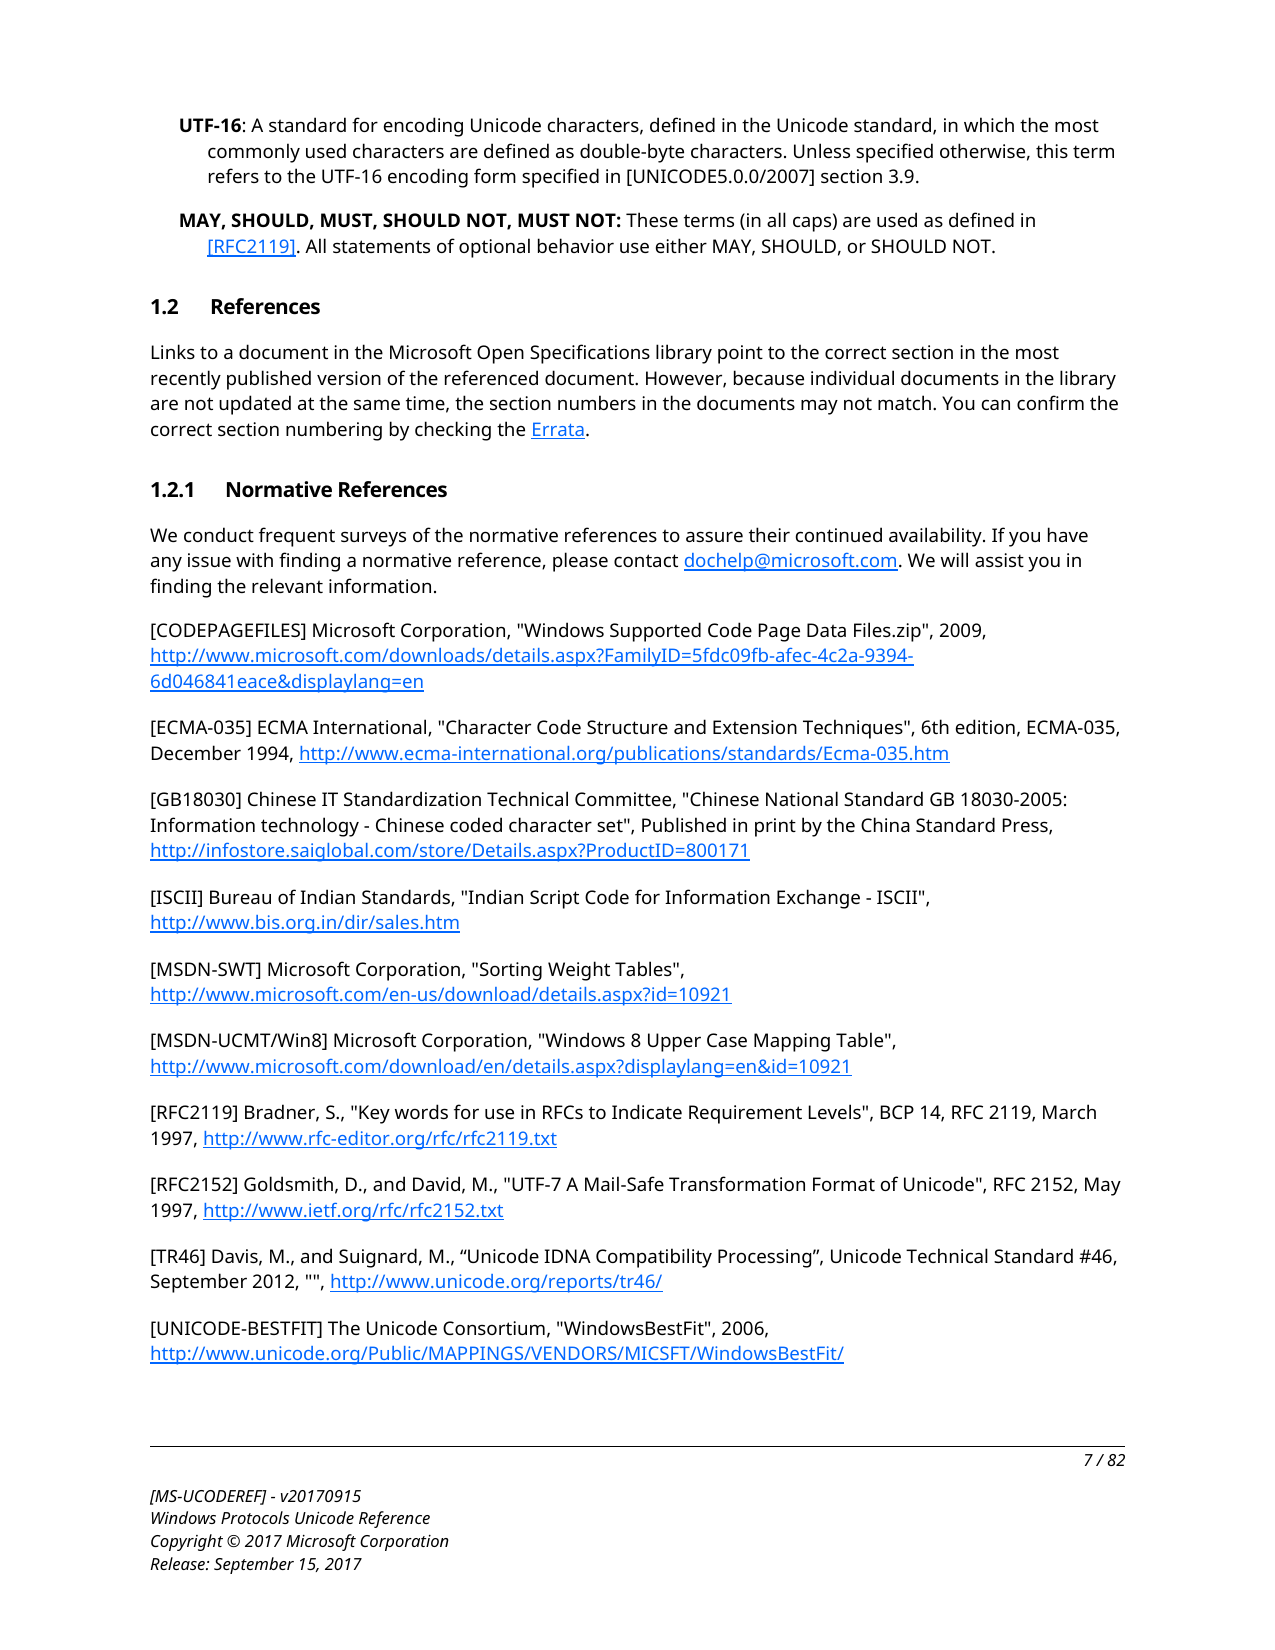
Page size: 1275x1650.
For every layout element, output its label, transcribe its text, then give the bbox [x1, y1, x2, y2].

text [MSDN-UCMT/Win8] Microsoft Corporation, "Windows 8 Upper Case Mapping Table", http://www.microsoft.com/download/en/details.aspx?displaylang=en&id=10921 [150, 1028, 1125, 1079]
text [ISCII] Bureau of Indian Standards, "Indian Script Code for Information Exchange - ISCII", http://www.bis.org.in/dir/sales.htm [150, 884, 1125, 935]
text [GB18030] Chinese IT Standardization Technical Committee, "Chinese National Standard GB 18030-2005: Information technology - Chinese coded character set", Published in print by the China Standard Press, http://infostore.saiglobal.com/store/Details.aspx?ProductID=800171 [150, 787, 1125, 863]
text [MSDN-SWT] Microsoft Corporation, "Sorting Weight Tables", http://www.microsoft.com/en-us/download/details.aspx?id=10921 [150, 956, 1125, 1007]
subtitle References [150, 292, 1125, 321]
text UTF-16: A standard for encoding Unicode characters, defined in the Unicode standard, in which the most commonly used characters are defined as double-byte characters. Unless specified otherwise, this term refers to the UTF-16 encoding form specified in [UNICODE5.0.0/2007] section 3.9. [178, 112, 1125, 189]
text [UNICODE-BESTFIT] The Unicode Consortium, "WindowsBestFit", 2006, http://www.unicode.org/Public/MAPPINGS/VENDORS/MICSFT/WindowsBestFit/ [150, 1315, 1125, 1366]
text [TR46] Davis, M., and Suignard, M., “Unicode IDNA Compatibility Processing”, Unicode Technical Standard #46, September 2012, "", http://www.unicode.org/reports/tr46/ [150, 1243, 1125, 1294]
text Links to a document in the Microsoft Open Specifications library point to the correct section in the most recently published version of the referenced document. However, because individual documents in the library are not updated at the same time, the section numbers in the documents may not match. You can confirm the correct section numbering by checking the Errata. [150, 339, 1125, 441]
text [RFC2152] Goldsmith, D., and David, M., "UTF-7 A Mail-Safe Transformation Format of Unicode", RFC 2152, May 1997, http://www.ietf.org/rfc/rfc2152.txt [150, 1171, 1125, 1222]
text [RFC2119] Bradner, S., "Key words for use in RFCs to Indicate Requirement Levels", BCP 14, RFC 2119, March 1997, http://www.rfc-editor.org/rfc/rfc2119.txt [150, 1099, 1125, 1151]
subtitle Normative References [150, 475, 1125, 503]
text We conduct frequent surveys of the normative references to assure their continued availability. If you have any issue with finding a normative reference, please contact dochelp@microsoft.com. We will assist you in finding the relevant information. [150, 522, 1125, 598]
text MAY, SHOULD, MUST, SHOULD NOT, MUST NOT: These terms (in all caps) are used as defined in [RFC2119]. All statements of optional behavior use either MAY, SHOULD, or SHOULD NOT. [178, 208, 1125, 259]
text [ECMA-035] ECMA International, "Character Code Structure and Extension Techniques", 6th edition, ECMA-035, December 1994, http://www.ecma-international.org/publications/standards/Ecma-035.htm [150, 715, 1125, 766]
text [CODEPAGEFILES] Microsoft Corporation, "Windows Supported Code Page Data Files.zip", 2009, http://www.microsoft.com/downloads/details.aspx?FamilyID=5fdc09fb-afec-4c2a-9394-6d046841eace&displaylang=en [150, 617, 1125, 694]
